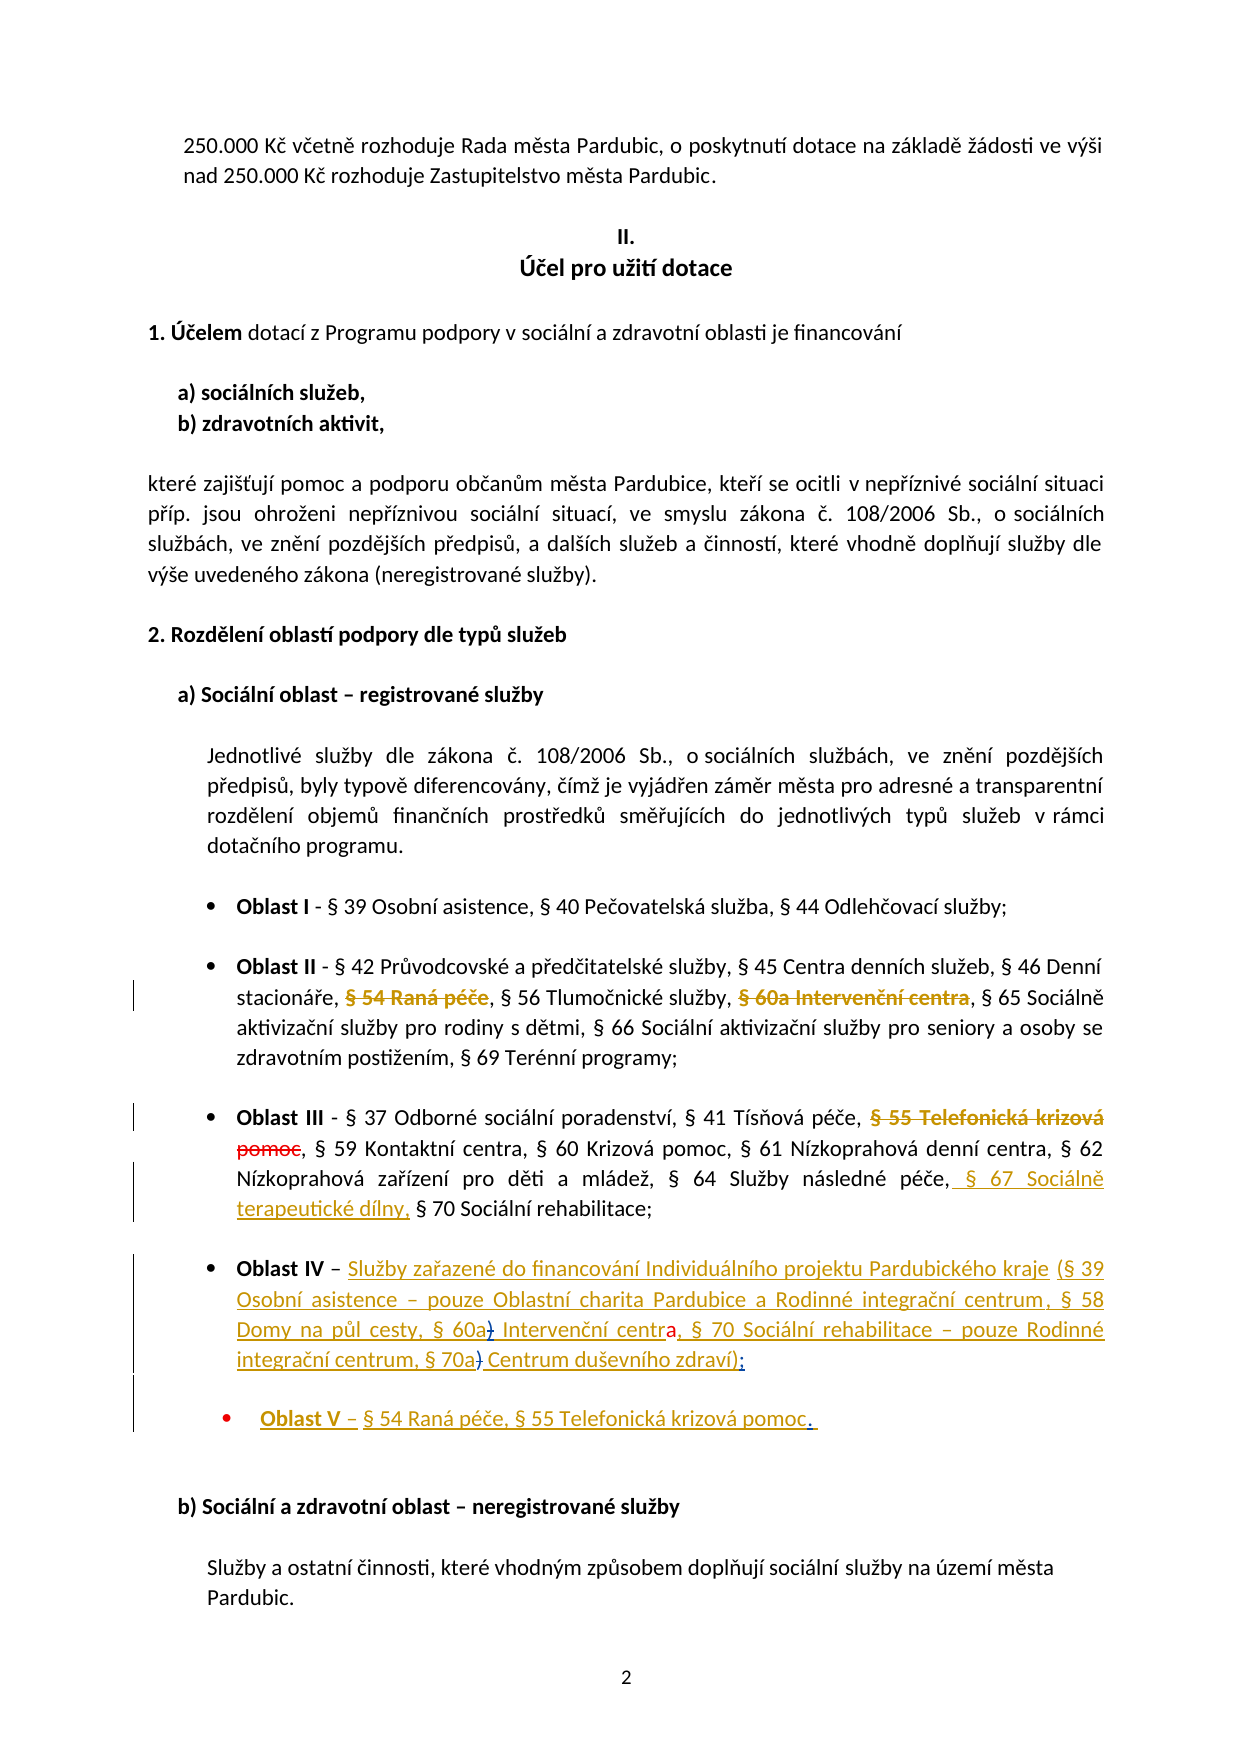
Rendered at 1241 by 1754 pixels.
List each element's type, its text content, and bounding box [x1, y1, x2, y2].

text 1. Účelem dotací z Programu podpory v sociální a zdravotní oblasti je financování [148, 318, 1104, 346]
text které zajišťují pomoc a podporu občanům města Pardubice, kteří se ocitli v nepříznivé sociální situaci příp. jsou ohroženi nepříznivou sociální situací, ve smyslu zákona č. 108/2006 Sb., o sociálních službách, ve znění pozdějších předpisů, a dalších služeb a činností, které vhodně doplňují služby dle výše uvedeného zákona (neregistrované služby). [148, 469, 1104, 588]
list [148, 131, 1104, 189]
list Oblast III - § 37 Odborné sociální poradenství, § 41 Tísňová péče, § 55 Telefonická krizová pomoc, § 59 Kontaktní centra, § 60 Krizová pomoc, § 61 Nízkoprahová denní centra, § 62 Nízkoprahová zařízení pro děti a mládež, § 64 Služby následné péče, § 70 Sociální rehabilitace; [207, 1103, 1104, 1222]
text Jednotlivé služby dle zákona č. 108/2006 Sb., o sociálních službách, ve znění pozdějších předpisů, byly typově diferencovány, čímž je vyjádřen záměr města pro adresné a transparentní rozdělení objemů finančních prostředků směřujících do jednotlivých typů služeb v rámci dotačního programu. [207, 741, 1104, 859]
text a) Sociální oblast – registrované služby [177, 681, 1104, 708]
list Oblast IV – a [207, 1254, 1104, 1373]
text b) zdravotních aktivit, [177, 409, 1104, 437]
text Služby a ostatní činnosti, které vhodným způsobem doplňují sociální služby na území města Pardubic. [207, 1553, 1104, 1611]
text 2. Rozdělení oblastí podpory dle typů služeb [148, 620, 1104, 648]
text Účel pro užití dotace [148, 252, 1104, 283]
text II. [148, 222, 1104, 250]
list Oblast I - § 39 Osobní asistence, § 40 Pečovatelská služba, § 44 Odlehčovací služby; [207, 892, 1104, 920]
list Oblast II - § 42 Průvodcovské a předčitatelské služby, § 45 Centra denních služeb, § 46 Denní stacionáře, § 54 Raná péče, § 56 Tlumočnické služby, § 60a Intervenční centra, § 65 Sociálně aktivizační služby pro rodiny s dětmi, § 66 Sociální aktivizační služby pro seniory a osoby se zdravotním postižením, § 69 Terénní programy; [207, 952, 1104, 1071]
text b) Sociální a zdravotní oblast – neregistrované služby [177, 1492, 1104, 1521]
text a) sociálních služeb, [177, 378, 1104, 406]
